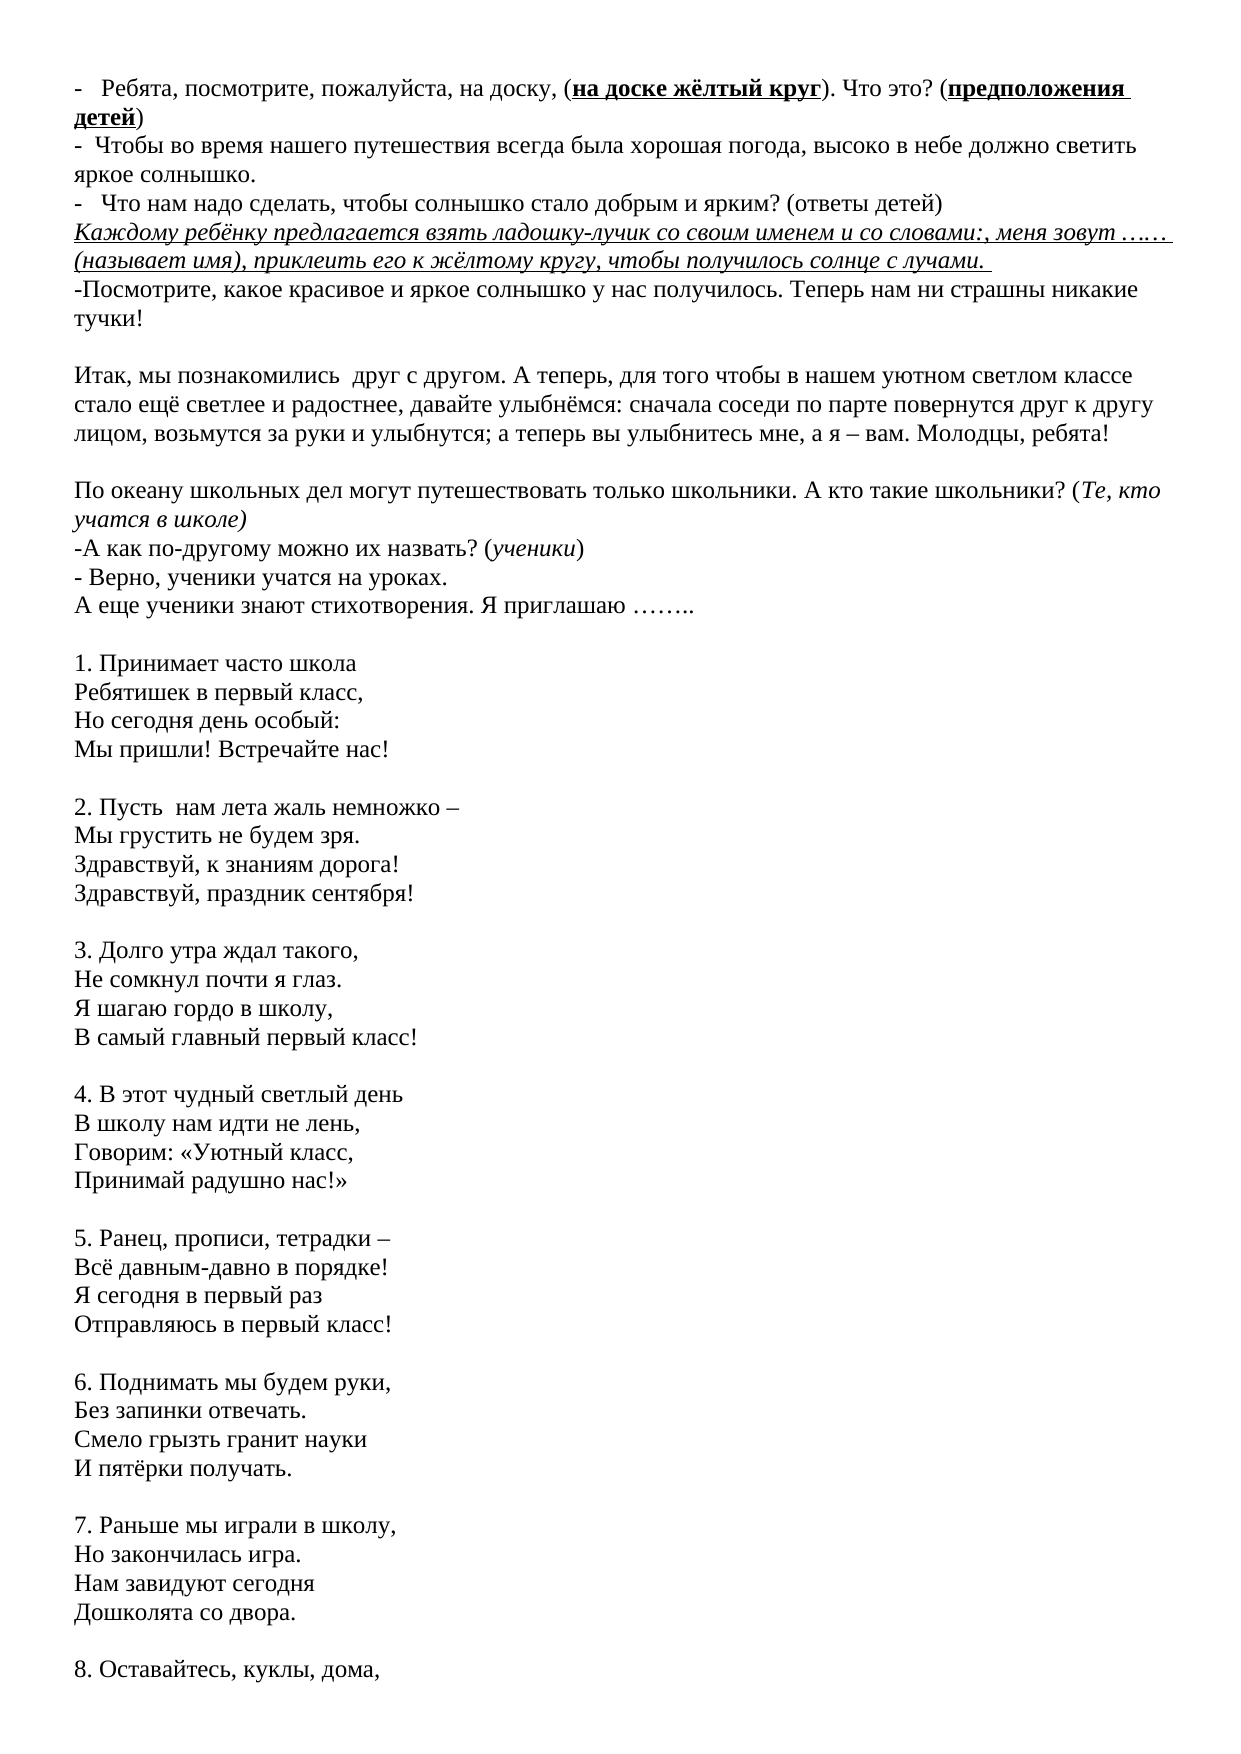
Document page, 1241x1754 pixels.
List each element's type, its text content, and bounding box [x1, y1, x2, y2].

text Всё давным-давно в порядке! [74, 1252, 1196, 1281]
text Я сегодня в первый раз [74, 1281, 1196, 1309]
text Без запинки отвечать. [74, 1396, 1196, 1424]
text Здравствуй, праздник сентября! [74, 878, 1196, 907]
text Но закончилась игра. [74, 1539, 1196, 1568]
text Мы пришли! Встречайте нас! [74, 734, 1196, 763]
text -Посмотрите, какое красивое и яркое солнышко у нас получилось. Теперь нам ни страшны никакие тучки! [74, 274, 1196, 332]
text А еще ученики знают стихотворения. Я приглашаю …….. [74, 591, 1196, 619]
text Отправляюсь в первый класс! [74, 1309, 1196, 1338]
text Итак, мы познакомились друг с другом. А теперь, для того чтобы в нашем уютном светлом классе стало ещё светлее и радостнее, давайте улыбнёмся: сначала соседи по парте повернутся друг к другу лицом, возьмутся за руки и улыбнутся; а теперь вы улыбнитесь мне, а я – вам. Молодцы, ребята! [74, 361, 1196, 447]
text В школу нам идти не лень, [74, 1108, 1196, 1137]
text Но сегодня день особый: [74, 706, 1196, 734]
text 6. Поднимать мы будем руки, [74, 1367, 1196, 1396]
text Здравствуй, к знаниям дорога! [74, 849, 1196, 878]
text Дошколята со двора. [74, 1597, 1196, 1626]
text По океану школьных дел могут путешествовать только школьники. А кто такие школьники? (Те, кто учатся в школе) [74, 476, 1196, 533]
text 5. Ранец, прописи, тетрадки – [74, 1223, 1196, 1252]
text И пятёрки получать. [74, 1453, 1196, 1482]
text - Чтобы во время нашего путешествия всегда была хорошая погода, высоко в небе должно светить яркое солнышко. [74, 131, 1196, 188]
text Нам завидуют сегодня [74, 1568, 1196, 1597]
text 2. Пусть нам лета жаль немножко – [74, 792, 1196, 821]
text - Что нам надо сделать, чтобы солнышко стало добрым и ярким? (ответы детей) [74, 188, 1196, 217]
text Мы грустить не будем зря. [74, 821, 1196, 849]
text - Верно, ученики учатся на уроках. [74, 562, 1196, 591]
text -А как по-другому можно их назвать? (ученики) [74, 533, 1196, 562]
text Каждому ребёнку предлагается взять ладошку-лучик со своим именем и со словами:, меня зовут …… (называет имя), приклеить его к жёлтому кругу, чтобы получилось солнце с лучами. [74, 217, 1196, 274]
text Принимай радушно нас!» [74, 1166, 1196, 1194]
text 8. Оставайтесь, куклы, дома, [74, 1654, 1196, 1683]
text В самый главный первый класс! [74, 1022, 1196, 1051]
text 1. Принимает часто школа [74, 648, 1196, 677]
text Я шагаю гордо в школу, [74, 993, 1196, 1022]
text - Ребята, посмотрите, пожалуйста, на доску, (на доске жёлтый круг). Что это? (предположения детей) [74, 73, 1196, 131]
text Не сомкнул почти я глаз. [74, 964, 1196, 993]
text 7. Раньше мы играли в школу, [74, 1511, 1196, 1539]
text Ребятишек в первый класс, [74, 677, 1196, 706]
text 3. Долго утра ждал такого, [74, 936, 1196, 964]
text Говорим: «Уютный класс, [74, 1137, 1196, 1166]
text 4. В этот чудный светлый день [74, 1079, 1196, 1108]
text Смело грызть гранит науки [74, 1424, 1196, 1453]
